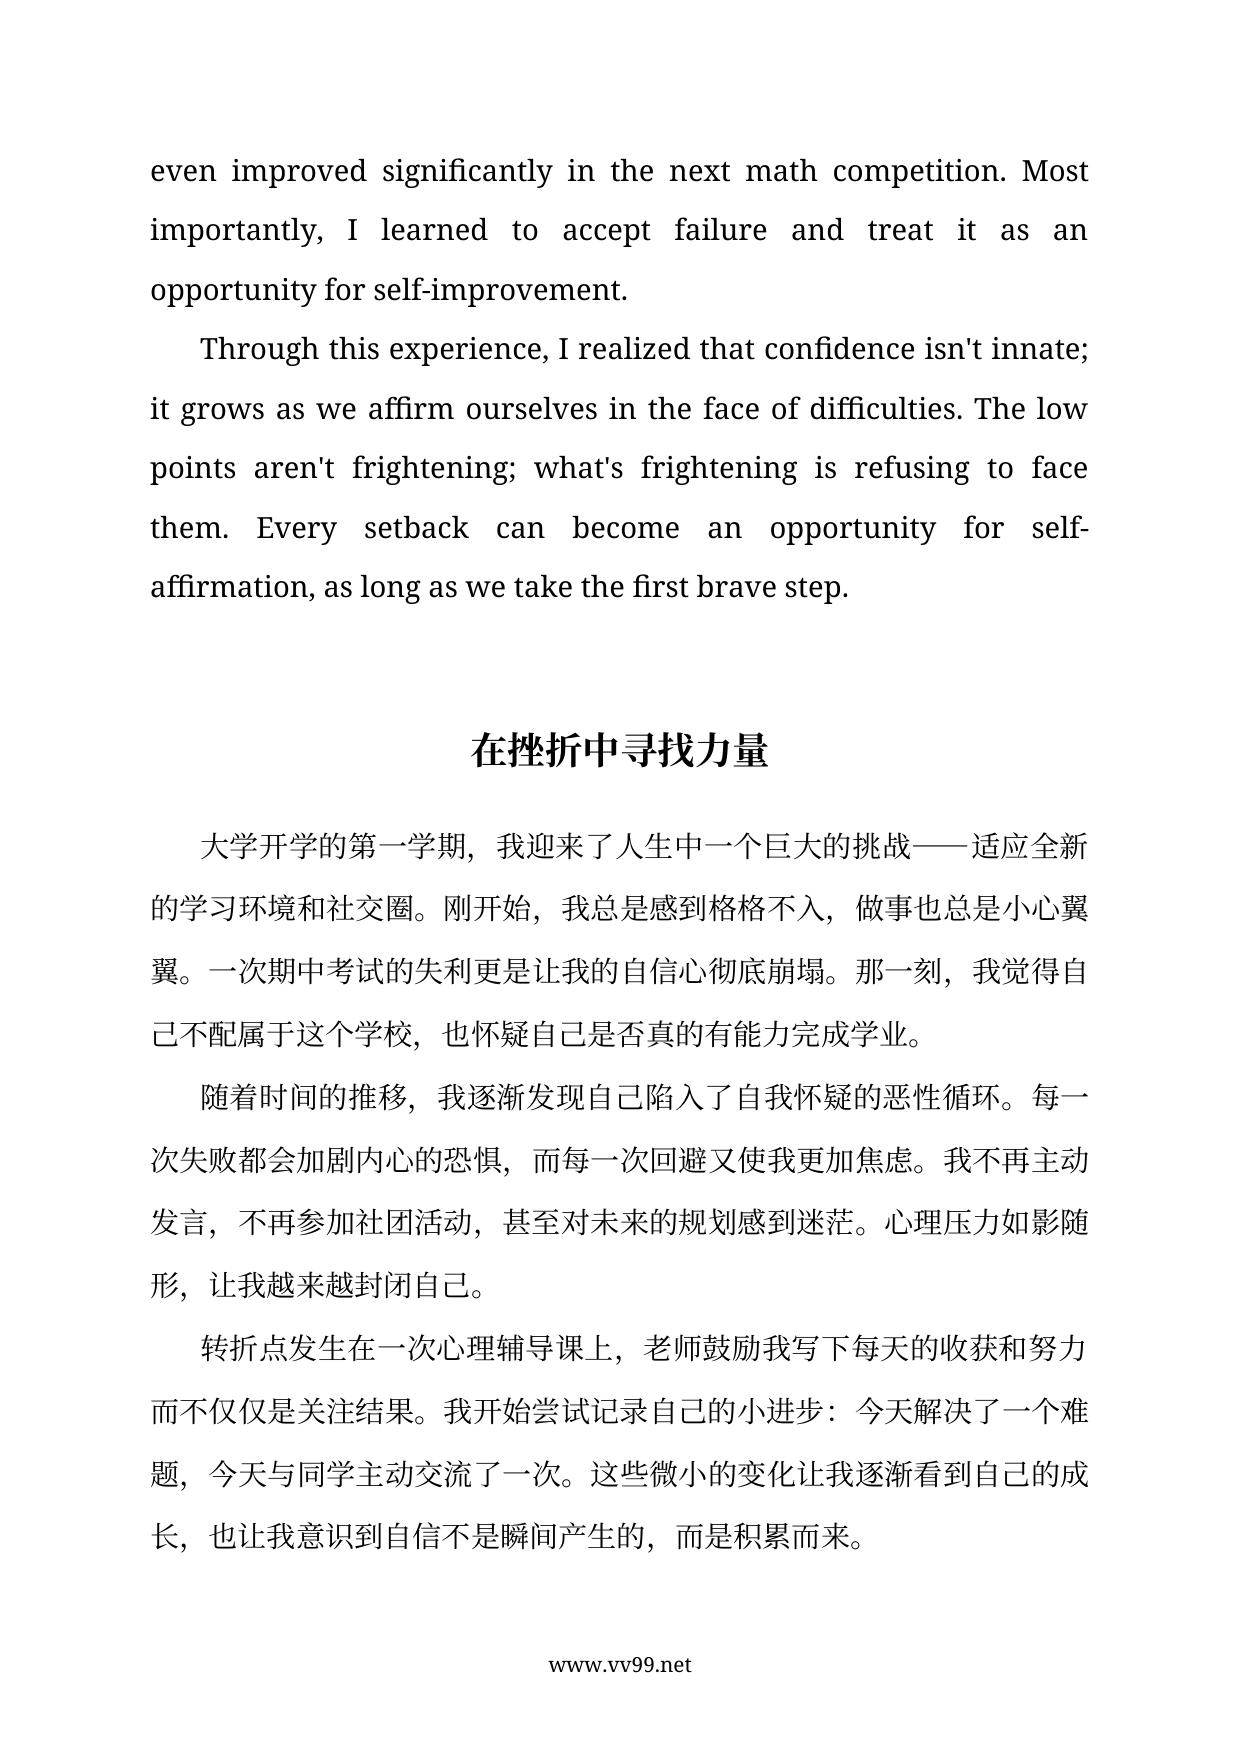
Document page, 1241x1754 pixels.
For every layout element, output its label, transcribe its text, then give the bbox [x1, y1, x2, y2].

text 大学开学的第一学期，我迎来了人生中一个巨大的挑战——适应全新的学习环境和社交圈。刚开始，我总是感到格格不入，做事也总是小心翼翼。一次期中考试的失利更是让我的自信心彻底崩塌。那一刻，我觉得自己不配属于这个学校，也怀疑自己是否真的有能力完成学业。 [150, 823, 1090, 1054]
text Through this experience, I realized that confidence isn't innate; it grows as we affirm ourselves in the face of difficulties. The low points aren't frightening; what's frightening is refusing to face them. Every setback can become an opportunity for self-affirmation, as long as we take the first brave step. [150, 328, 1090, 606]
text 随着时间的推移，我逐渐发现自己陷入了自我怀疑的恶性循环。每一次失败都会加剧内心的恐惧，而每一次回避又使我更加焦虑。我不再主动发言，不再参加社团活动，甚至对未来的规划感到迷茫。心理压力如影随形，让我越来越封闭自己。 [150, 1075, 1090, 1305]
subtitle 在挫折中寻找力量 [150, 722, 1090, 776]
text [150, 150, 1090, 309]
text 转折点发生在一次心理辅导课上，老师鼓励我写下每天的收获和努力，而不仅仅是关注结果。我开始尝试记录自己的小进步：今天解决了一个难题，今天与同学主动交流了一次。这些微小的变化让我逐渐看到自己的成长，也让我意识到自信不是瞬间产生的，而是积累而来。 [150, 1326, 1090, 1556]
